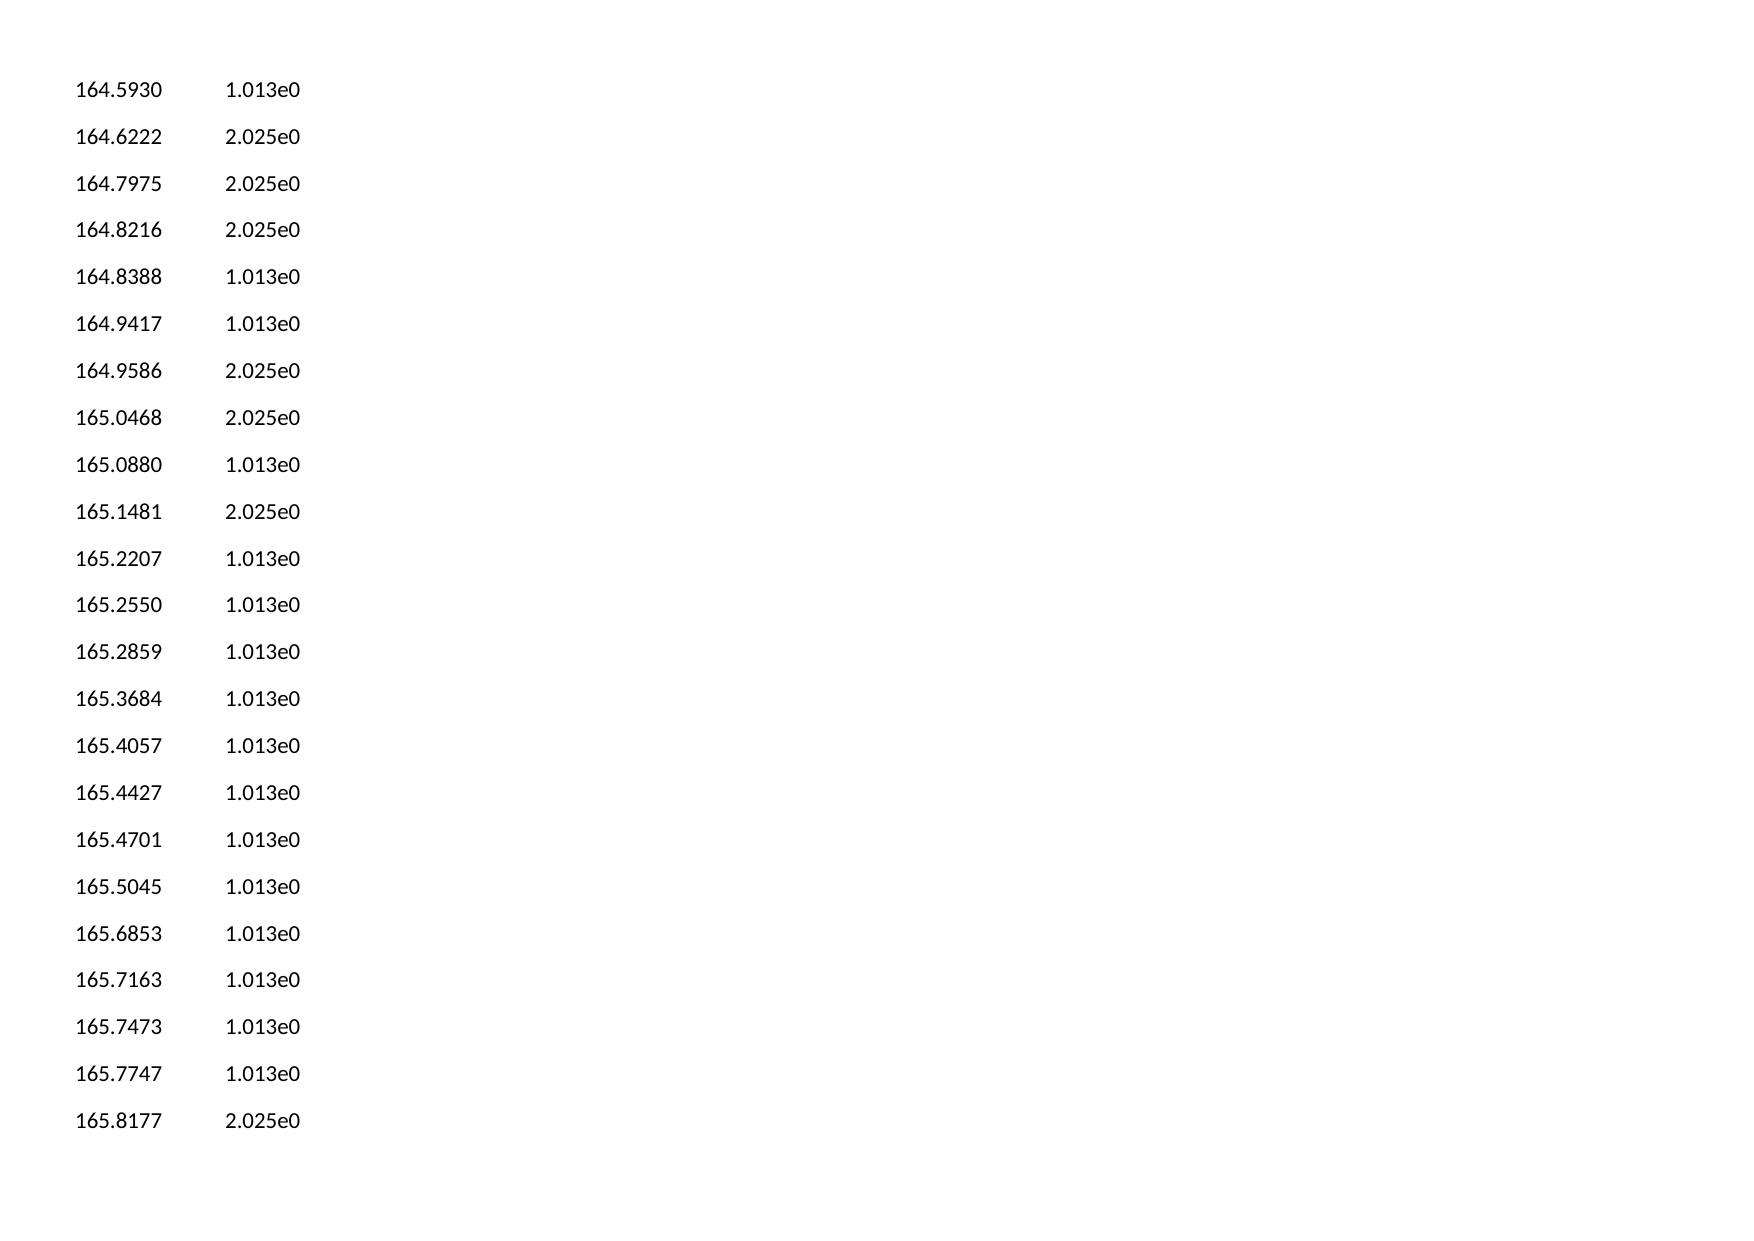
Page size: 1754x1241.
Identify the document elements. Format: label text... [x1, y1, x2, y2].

text 164.8216 2.025e0 [75, 216, 1679, 244]
text 165.8177 2.025e0 [75, 1106, 1679, 1134]
text 165.3684 1.013e0 [75, 684, 1679, 712]
text 164.5930 1.013e0 [75, 75, 1679, 103]
text 164.7975 2.025e0 [75, 169, 1679, 197]
text 164.6222 2.025e0 [75, 122, 1679, 150]
text 165.6853 1.013e0 [75, 919, 1679, 947]
text 165.0880 1.013e0 [75, 450, 1679, 478]
text 165.4427 1.013e0 [75, 778, 1679, 806]
text 165.1481 2.025e0 [75, 497, 1679, 525]
text 165.7473 1.013e0 [75, 1012, 1679, 1041]
text 165.7747 1.013e0 [75, 1059, 1679, 1087]
text 165.2859 1.013e0 [75, 637, 1679, 666]
text 165.2207 1.013e0 [75, 544, 1679, 572]
text 164.9417 1.013e0 [75, 309, 1679, 337]
text 165.4057 1.013e0 [75, 731, 1679, 759]
text 165.5045 1.013e0 [75, 872, 1679, 900]
text 165.2550 1.013e0 [75, 591, 1679, 619]
text 164.9586 2.025e0 [75, 356, 1679, 384]
text 164.8388 1.013e0 [75, 262, 1679, 291]
text 165.0468 2.025e0 [75, 403, 1679, 431]
text 165.4701 1.013e0 [75, 825, 1679, 853]
text 165.7163 1.013e0 [75, 966, 1679, 994]
